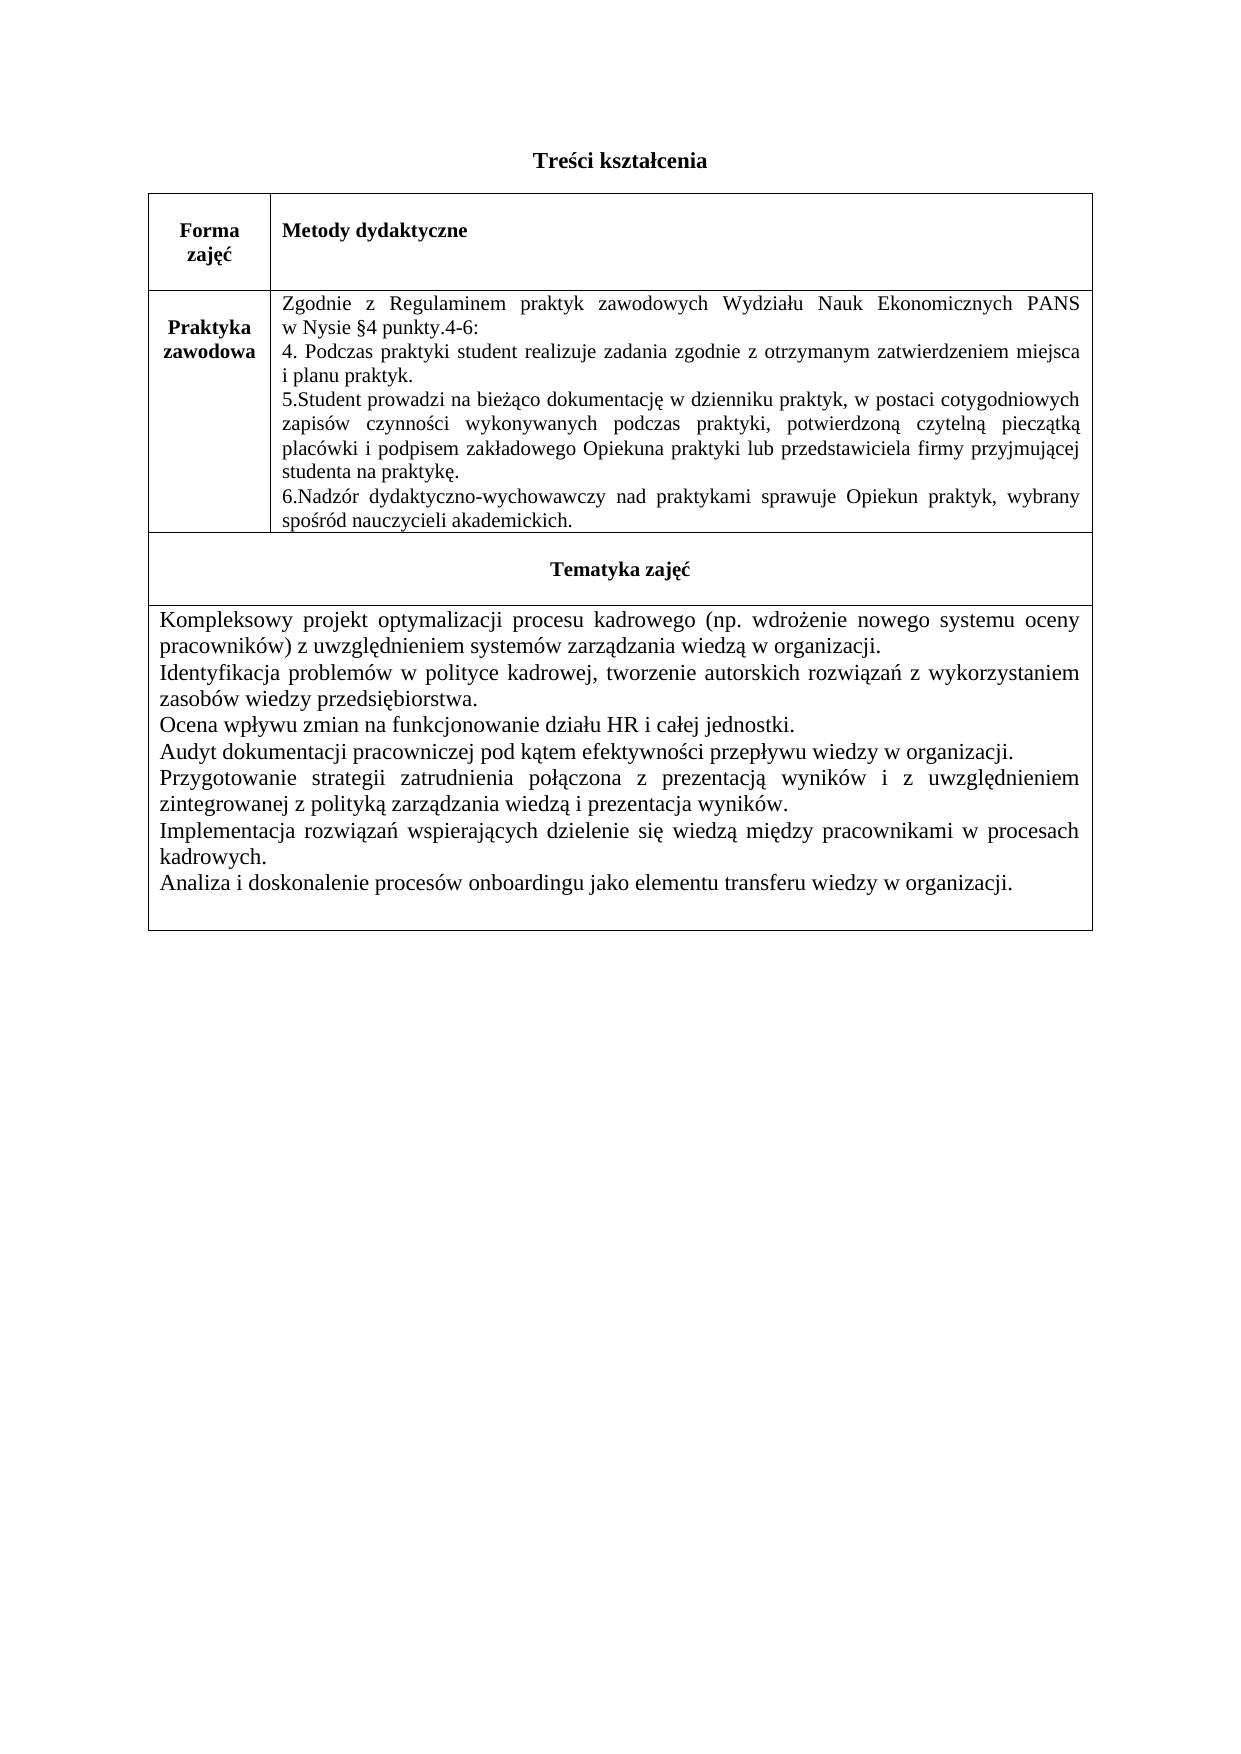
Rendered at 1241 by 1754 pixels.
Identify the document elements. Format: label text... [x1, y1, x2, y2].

text Treści kształcenia [148, 148, 1093, 174]
table_header Metody dydaktyczne [271, 194, 1092, 290]
table_cell Kompleksowy projekt optymalizacji procesu kadrowego (np. wdrożenie nowego systemu oceny pracowników) z uwzględnieniem systemów zarządzania wiedzą w organizacji. Identyfikacja problemów w polityce kadrowej, tworzenie autorskich rozwiązań z wykorzystaniem zasobów wiedzy przedsiębiorstwa. Ocena wpływu zmian na funkcjonowanie działu HR i całej jednostki. Audyt dokumentacji pracowniczej pod kątem efektywności przepływu wiedzy w organizacji. Przygotowanie strategii zatrudnienia połączona z prezentacją wyników i z uwzględnieniem zintegrowanej z polityką zarządzania wiedzą i prezentacja wyników. Implementacja rozwiązań wspierających dzielenie się wiedzą między pracownikami w procesach kadrowych. Analiza i doskonalenie procesów onboardingu jako elementu transferu wiedzy w organizacji. [149, 606, 1092, 930]
table_cell Praktyka zawodowa [149, 291, 270, 532]
table_header Forma zajęć [149, 194, 270, 290]
table_cell Zgodnie z Regulaminem praktyk zawodowych Wydziału Nauk Ekonomicznych PANS w Nysie §4 punkty.4-6: 4. Podczas praktyki student realizuje zadania zgodnie z otrzymanym zatwierdzeniem miejsca i planu praktyk. 5.Student prowadzi na bieżąco dokumentację w dzienniku praktyk, w postaci cotygodniowych zapisów czynności wykonywanych podczas praktyki, potwierdzoną czytelną pieczątką placówki i podpisem zakładowego Opiekuna praktyki lub przedstawiciela firmy przyjmującej studenta na praktykę. 6.Nadzór dydaktyczno-wychowawczy nad praktykami sprawuje Opiekun praktyk, wybrany spośród nauczycieli akademickich. [271, 291, 1092, 532]
table_cell Tematyka zajęć [149, 533, 1092, 605]
